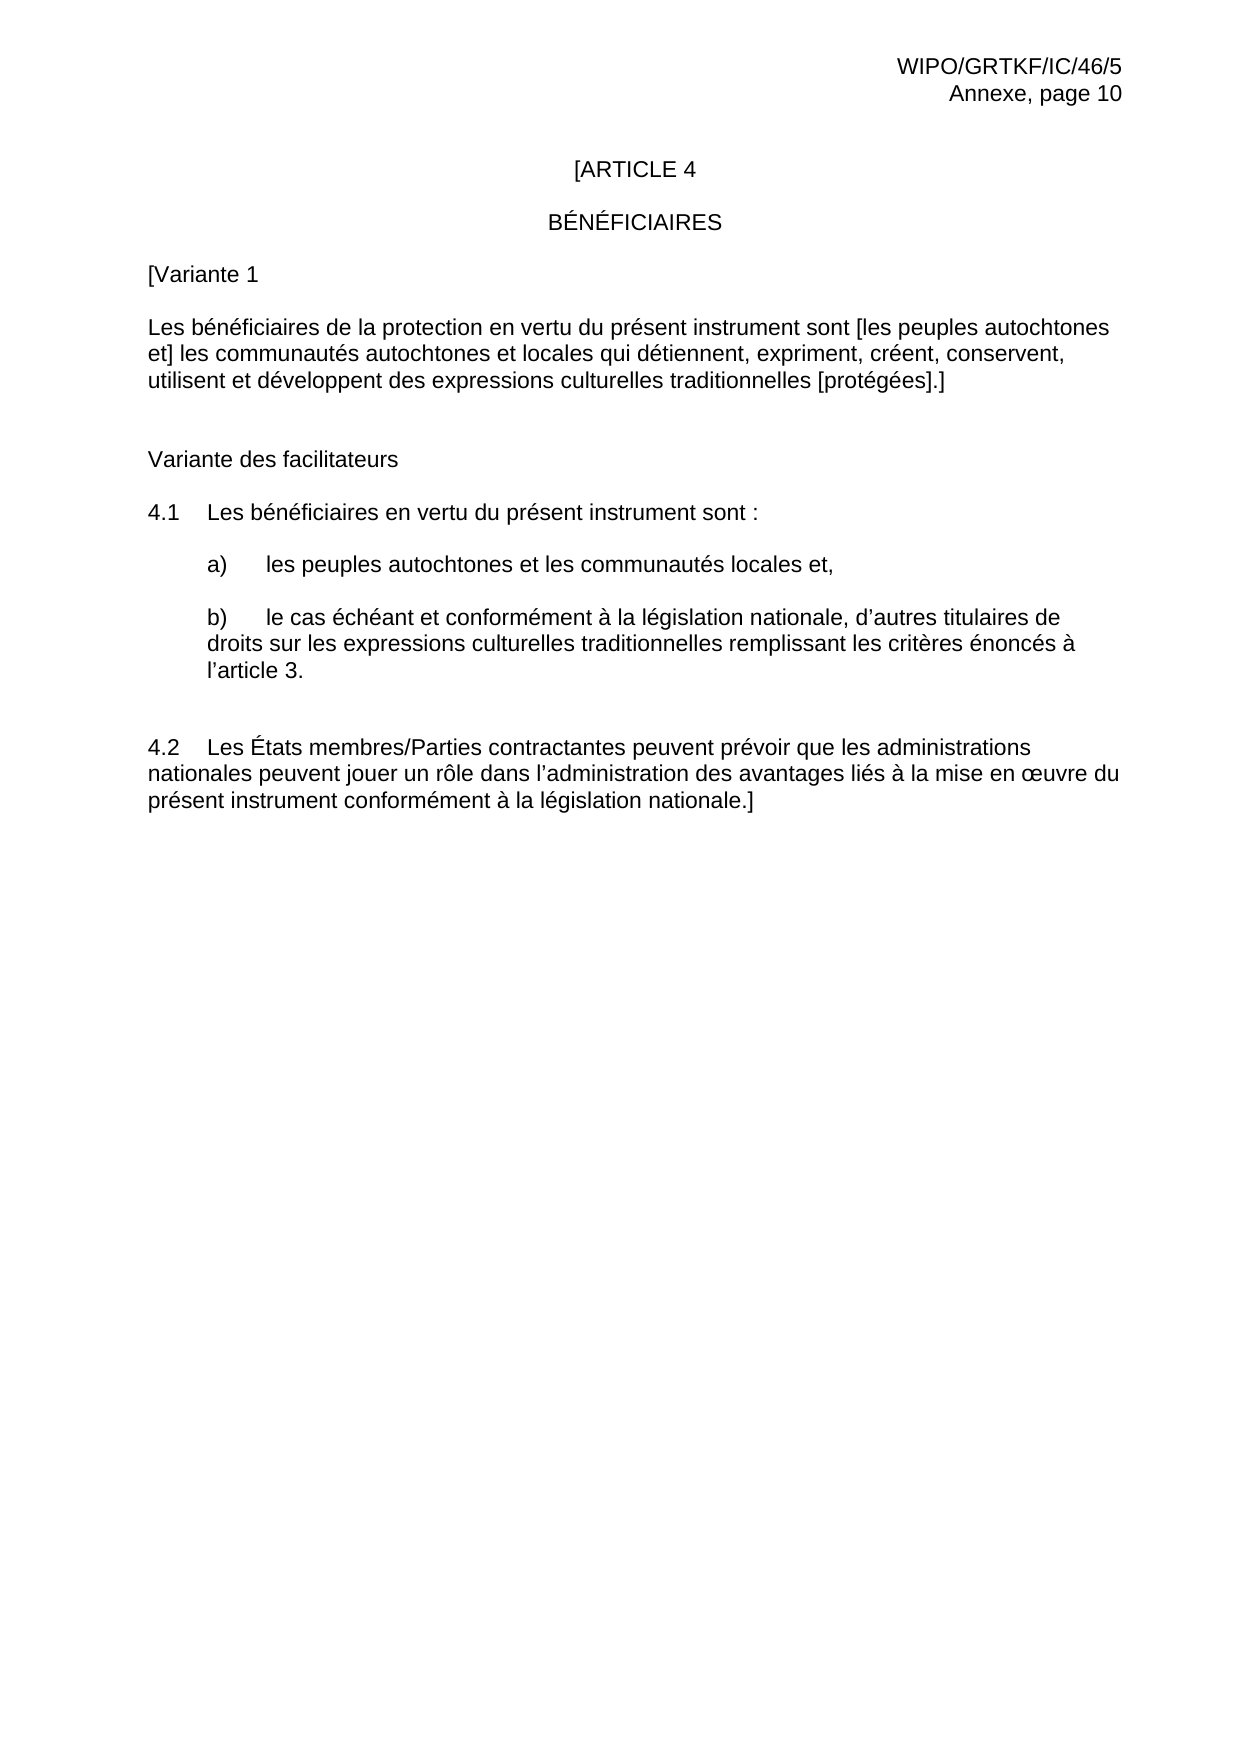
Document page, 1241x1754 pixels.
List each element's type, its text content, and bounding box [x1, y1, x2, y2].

text Variante des facilitateurs [148, 446, 1122, 472]
text BÉNÉFICIAIRES [148, 208, 1122, 235]
text [Variante 1 [148, 261, 1122, 288]
list les peuples autochtones et les communautés locales et, [207, 551, 1122, 577]
text 4.1 Les bénéficiaires en vertu du présent instrument sont : [148, 498, 1122, 525]
text [ARTICLE 4 [148, 156, 1122, 182]
text 4.2 Les États membres/Parties contractantes peuvent prévoir que les administrations nationales peuvent jouer un rôle dans l’administration des avantages liés à la mise en œuvre du présent instrument conformément à la législation nationale.] [148, 734, 1122, 813]
list le cas échéant et conformément à la législation nationale, d’autres titulaires de droits sur les expressions culturelles traditionnelles remplissant les critères énoncés à l’article 3. [207, 604, 1122, 683]
text Les bénéficiaires de la protection en vertu du présent instrument sont [les peuples autochtones et] les communautés autochtones et locales qui détiennent, expriment, créent, conservent, utilisent et développent des expressions culturelles traditionnelles [protégées].] [148, 314, 1122, 393]
